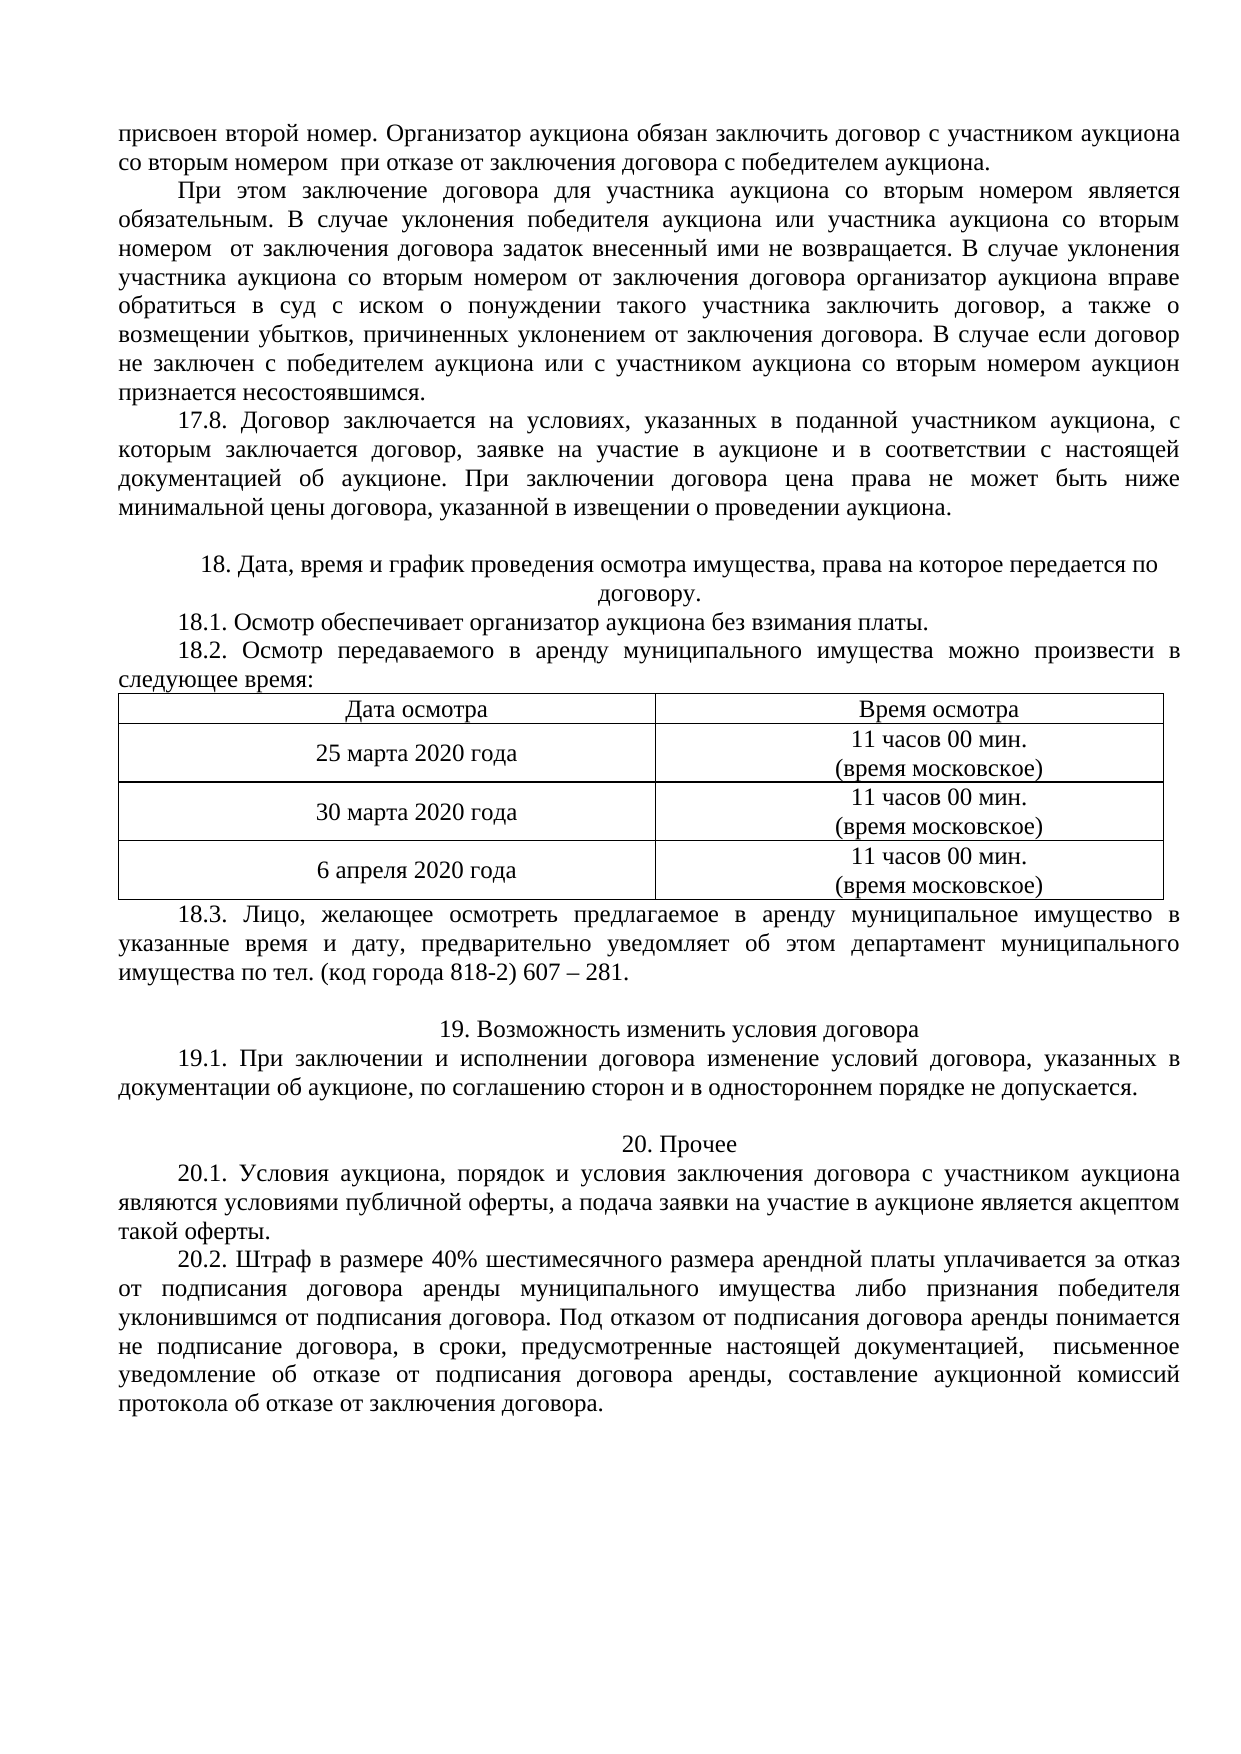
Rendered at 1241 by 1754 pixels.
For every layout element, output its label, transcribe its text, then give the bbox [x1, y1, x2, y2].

table_cell 25 марта 2020 года [119, 724, 655, 781]
text 18.3. Лицо, желающее осмотреть предлагаемое в аренду муниципальное имущество в указанные время и дату, предварительно уведомляет об этом департамент муниципального имущества по тел. (код города 818-2) 607 – 281. [118, 899, 1181, 986]
text 18.2. Осмотр передаваемого в аренду муниципального имущества можно произвести в следующее время: [118, 636, 1181, 693]
table_cell 11 часов 00 мин. (время московское) [656, 841, 1163, 898]
table_cell 30 марта 2020 года [119, 783, 655, 840]
table_cell 6 апреля 2020 года [119, 841, 655, 898]
text 18. Дата, время и график проведения осмотра имущества, права на которое передается по договору. [118, 549, 1181, 607]
table_header Дата осмотра [119, 694, 655, 723]
text 19.1. При заключении и исполнении договора изменение условий договора, указанных в документации об аукционе, по соглашению сторон и в одностороннем порядке не допускается. [118, 1043, 1181, 1101]
text При этом заключение договора для участника аукциона со вторым номером является обязательным. В случае уклонения победителя аукциона или участника аукциона со вторым номером от заключения договора задаток внесенный ими не возвращается. В случае уклонения участника аукциона со вторым номером от заключения договора организатор аукциона вправе обратиться в суд с иском о понуждении такого участника заключить договор, а также о возмещении убытков, причиненных уклонением от заключения договора. В случае если договор не заключен с победителем аукциона или с участником аукциона со вторым номером аукцион признается несостоявшимся. [118, 176, 1181, 406]
text 20. Прочее [118, 1129, 1181, 1158]
table_header Время осмотра [656, 694, 1163, 723]
text 19. Возможность изменить условия договора [118, 1014, 1181, 1043]
table_cell 11 часов 00 мин. (время московское) [656, 724, 1163, 781]
text 20.2. Штраф в размере 40% шестимесячного размера арендной платы уплачивается за отказ от подписания договора аренды муниципального имущества либо признания победителя уклонившимся от подписания договора. Под отказом от подписания договора аренды понимается не подписание договора, в сроки, предусмотренные настоящей документацией, письменное уведомление об отказе от подписания договора аренды, составление аукционной комиссий протокола об отказе от заключения договора. [118, 1244, 1181, 1417]
text 17.8. Договор заключается на условиях, указанных в поданной участником аукциона, с которым заключается договор, заявке на участие в аукционе и в соответствии с настоящей документацией об аукционе. При заключении договора цена права не может быть ниже минимальной цены договора, указанной в извещении о проведении аукциона. [118, 406, 1181, 521]
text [118, 118, 1181, 176]
text 18.1. Осмотр обеспечивает организатор аукциона без взимания платы. [118, 607, 1181, 636]
table_cell 11 часов 00 мин. (время московское) [656, 783, 1163, 840]
text 20.1. Условия аукциона, порядок и условия заключения договора с участником аукциона являются условиями публичной оферты, а подача заявки на участие в аукционе является акцептом такой оферты. [118, 1158, 1181, 1244]
